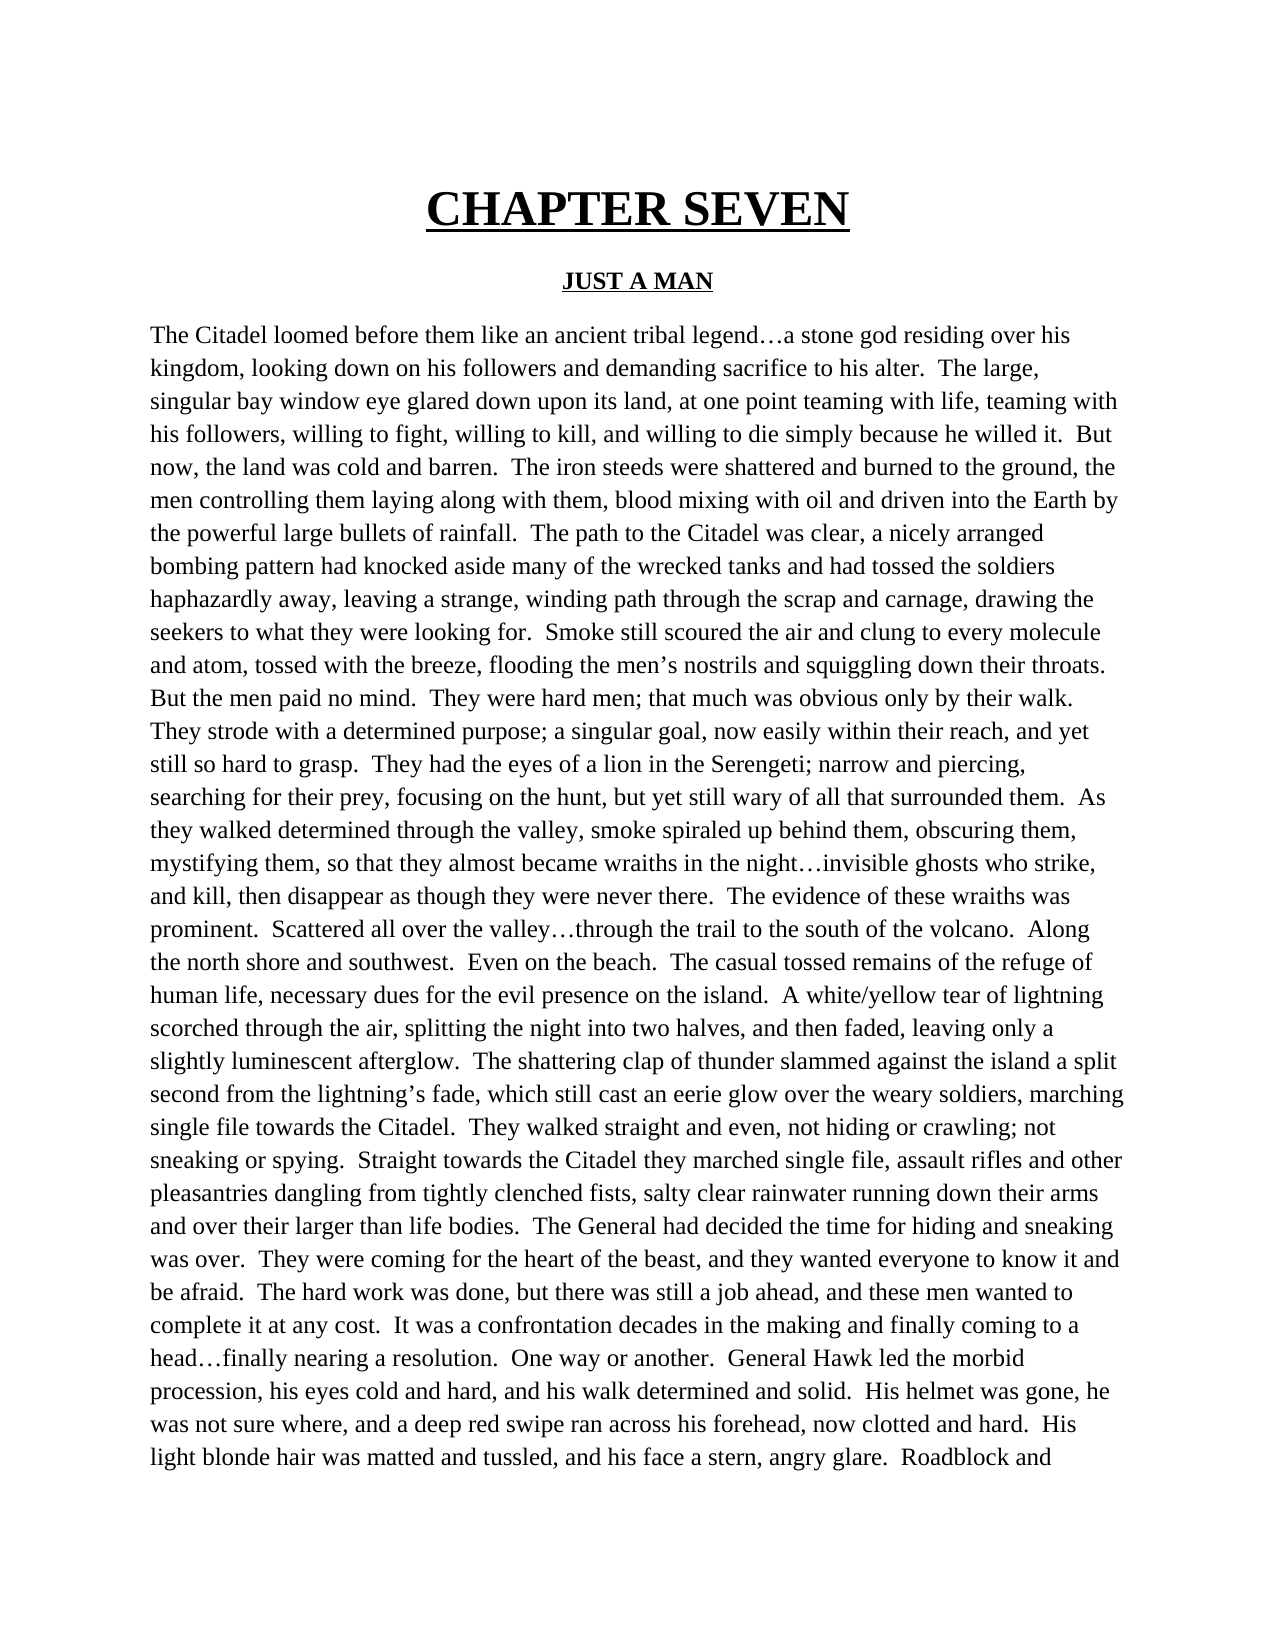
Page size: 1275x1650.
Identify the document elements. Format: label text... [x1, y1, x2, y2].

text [150, 320, 1125, 1471]
text Just A Man [150, 266, 1125, 294]
subtitle CHAPTER SEVEN [150, 179, 1125, 237]
